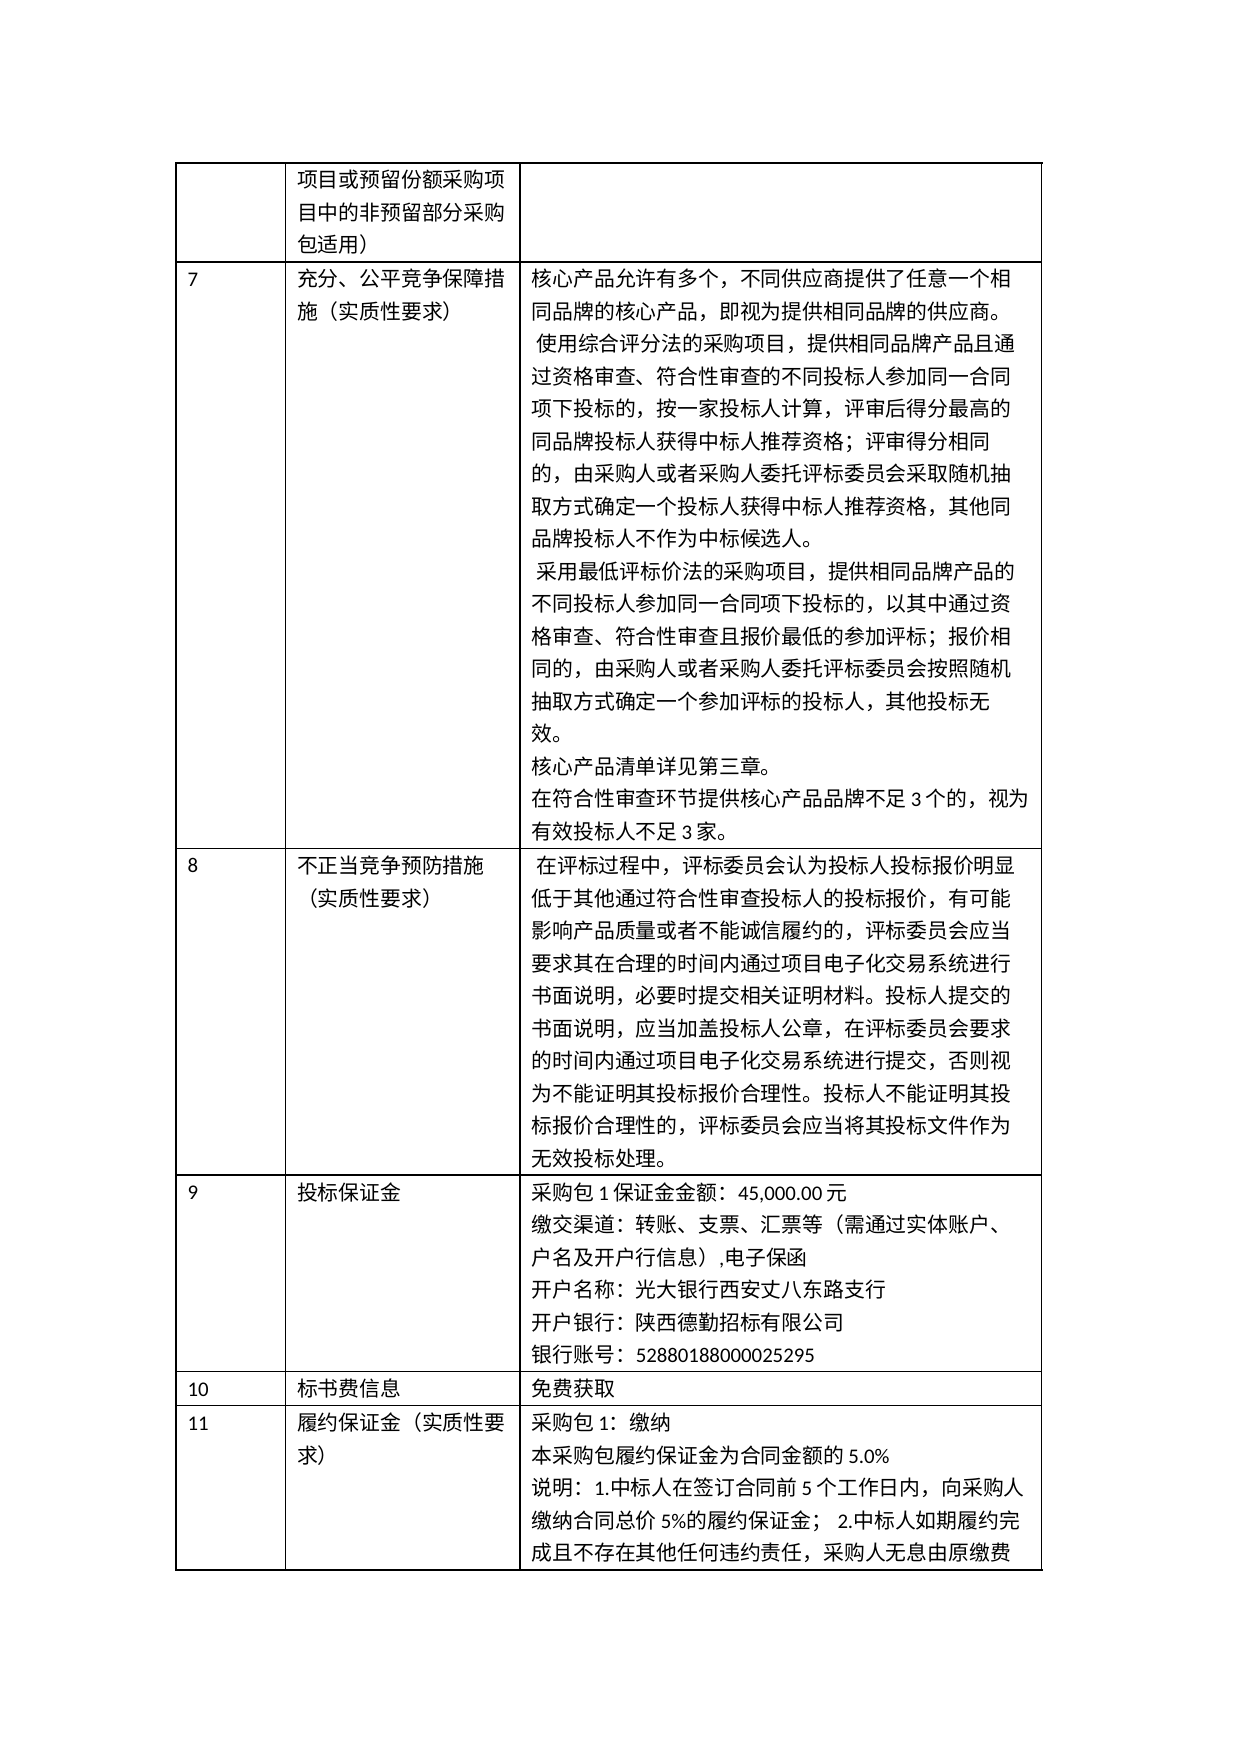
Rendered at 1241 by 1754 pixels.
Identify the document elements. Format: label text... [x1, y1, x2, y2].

table_cell 8 [177, 849, 285, 1174]
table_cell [521, 164, 1041, 261]
table_cell 采购包1保证金金额：45,000.00元 缴交渠道：转账、支票、汇票等（需通过实体账户、户名及开户行信息）,电子保函 开户名称：光大银行西安丈八东路支行 开户银行：陕西德勤招标有限公司 银行账号：52880188000025295 [521, 1176, 1041, 1371]
table_cell 核心产品允许有多个，不同供应商提供了任意一个相同品牌的核心产品，即视为提供相同品牌的供应商。 使用综合评分法的采购项目，提供相同品牌产品且通过资格审查、符合性审查的不同投标人参加同一合同项下投标的，按一家投标人计算，评审后得分最高的同品牌投标人获得中标人推荐资格；评审得分相同的，由采购人或者采购人委托评标委员会采取随机抽取方式确定一个投标人获得中标人推荐资格，其他同品牌投标人不作为中标候选人。 采用最低评标价法的采购项目，提供相同品牌产品的不同投标人参加同一合同项下投标的，以其中通过资格审查、符合性审查且报价最低的参加评标；报价相同的，由采购人或者采购人委托评标委员会按照随机抽取方式确定一个参加评标的投标人，其他投标无效。 核心产品清单详见第三章。 在符合性审查环节提供核心产品品牌不足3个的，视为有效投标人不足3家。 [521, 263, 1041, 848]
table_cell 10 [177, 1372, 285, 1405]
table_cell 履约保证金（实质性要求） [286, 1406, 519, 1569]
table_cell 免费获取 [521, 1372, 1041, 1405]
table_cell 充分、公平竞争保障措施（实质性要求） [286, 263, 519, 848]
table_cell 标书费信息 [286, 1372, 519, 1405]
table_cell 9 [177, 1176, 285, 1371]
table_cell 11 [177, 1406, 285, 1569]
table_cell 投标保证金 [286, 1176, 519, 1371]
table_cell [286, 164, 519, 261]
table_cell 7 [177, 263, 285, 848]
table_cell 6 [177, 164, 285, 261]
table_cell 在评标过程中，评标委员会认为投标人投标报价明显低于其他通过符合性审查投标人的投标报价，有可能影响产品质量或者不能诚信履约的，评标委员会应当要求其在合理的时间内通过项目电子化交易系统进行书面说明，必要时提交相关证明材料。投标人提交的书面说明，应当加盖投标人公章，在评标委员会要求的时间内通过项目电子化交易系统进行提交，否则视为不能证明其投标报价合理性。投标人不能证明其投标报价合理性的，评标委员会应当将其投标文件作为无效投标处理。 [521, 849, 1041, 1174]
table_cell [521, 1406, 1041, 1569]
table_cell 不正当竞争预防措施（实质性要求） [286, 849, 519, 1174]
